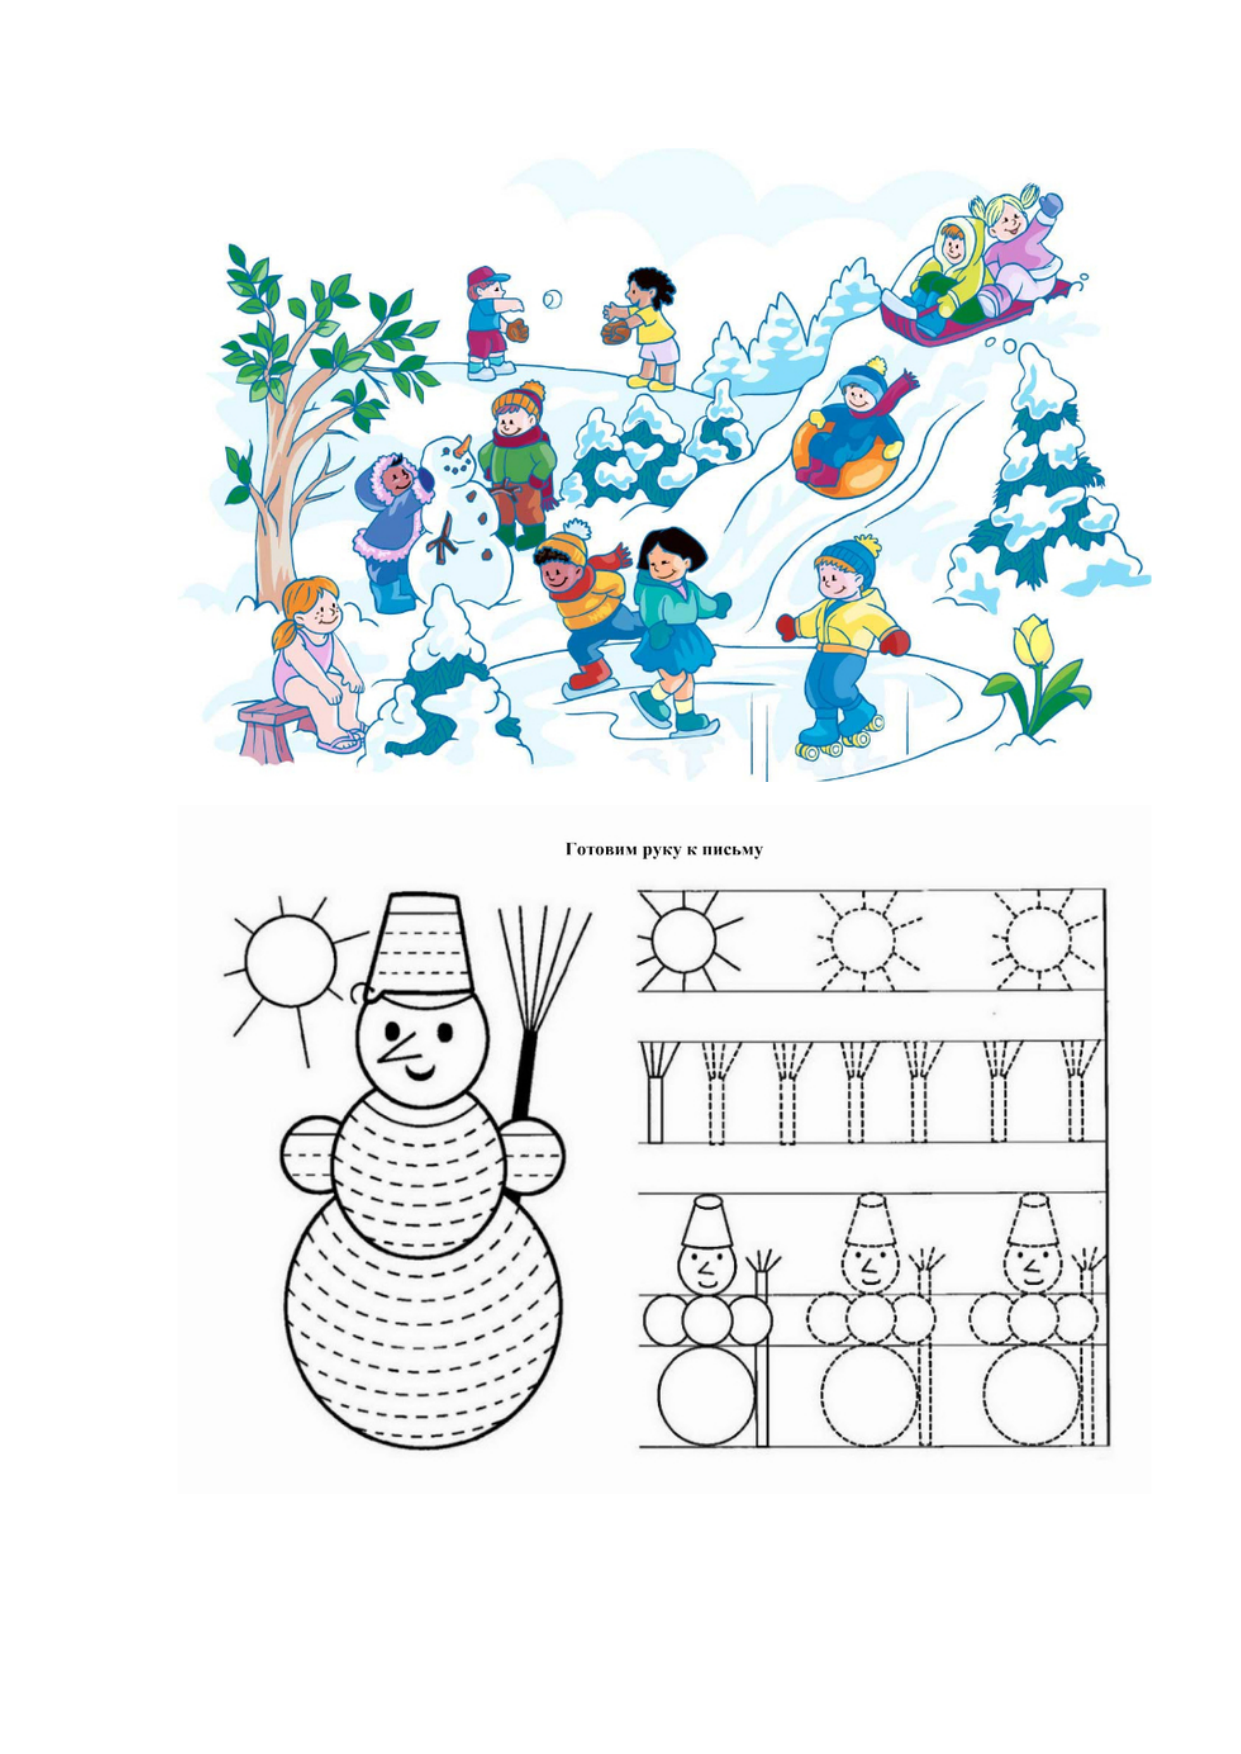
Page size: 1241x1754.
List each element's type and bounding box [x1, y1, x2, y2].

picture [177, 148, 1152, 782]
picture [177, 805, 1152, 1494]
